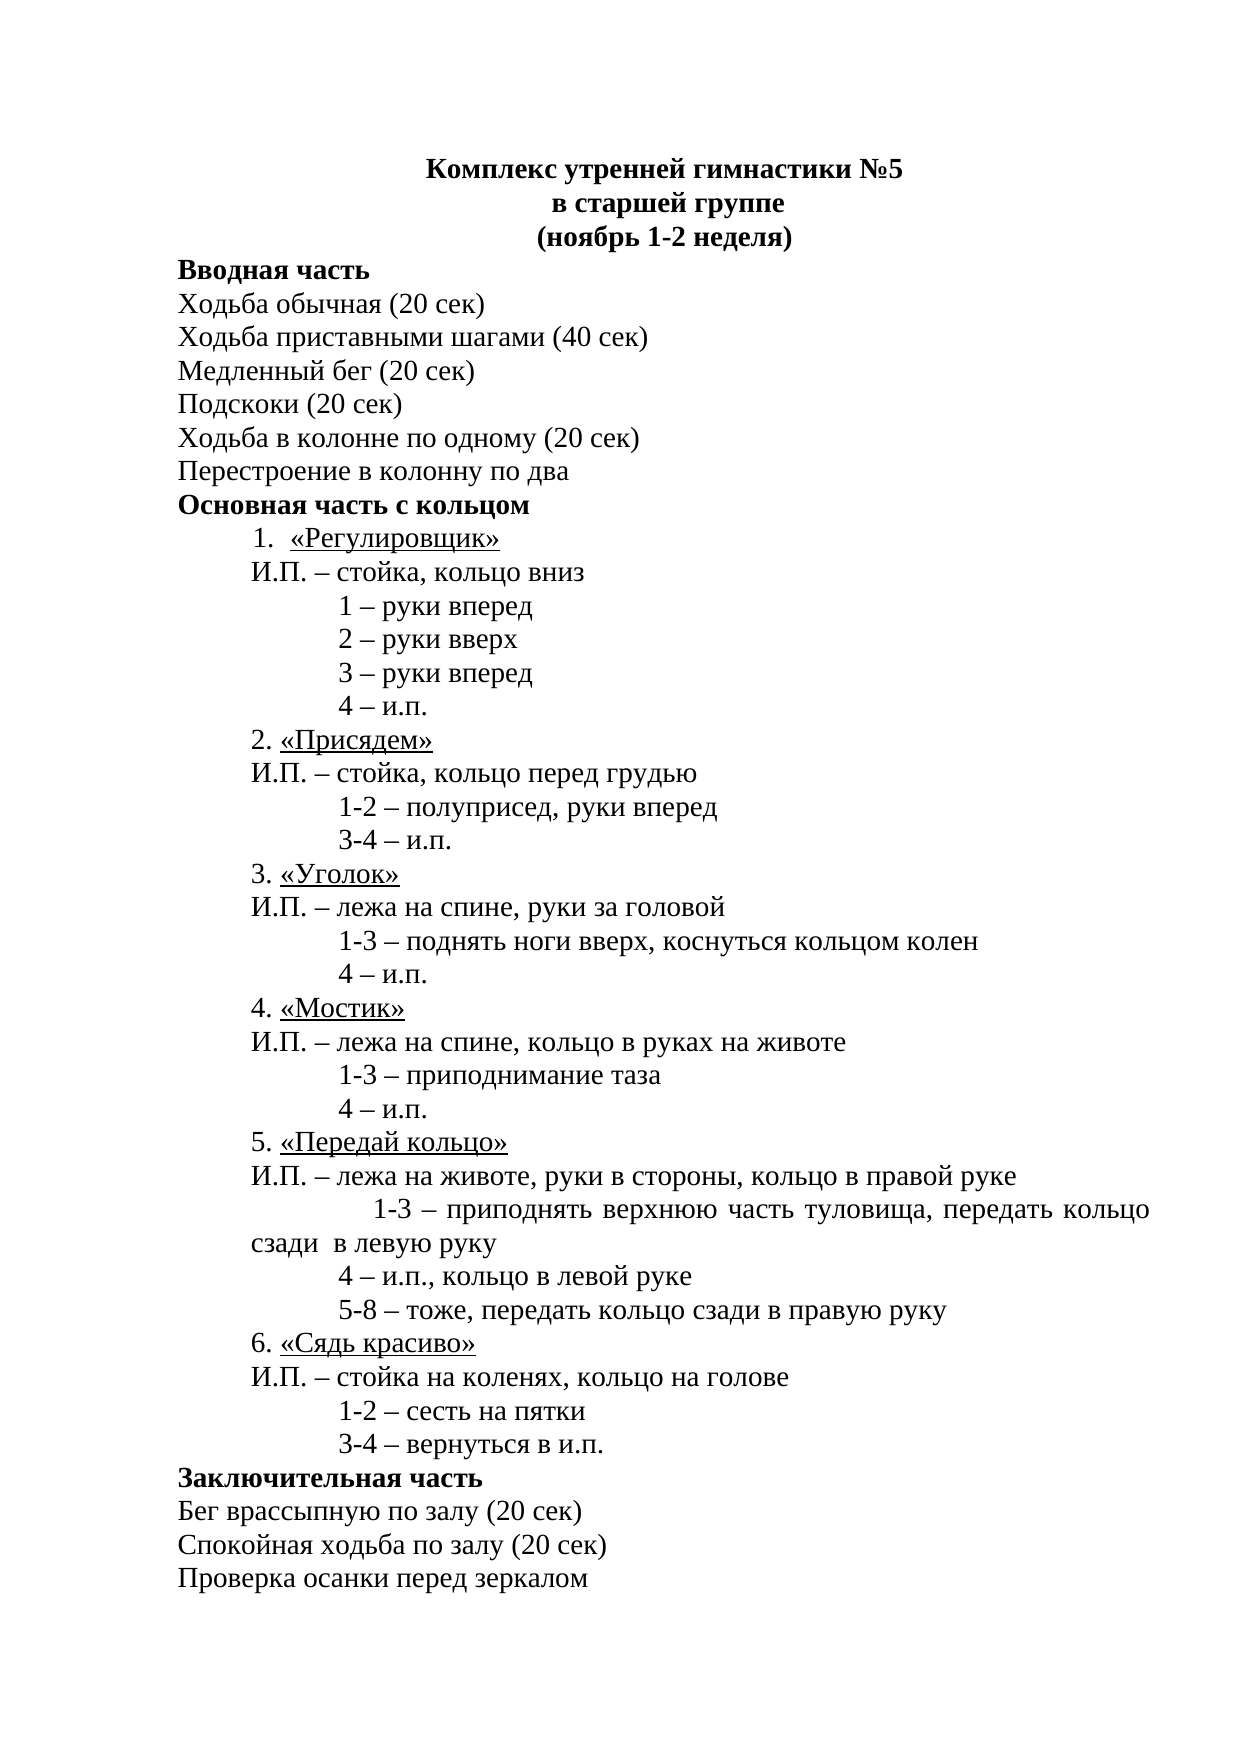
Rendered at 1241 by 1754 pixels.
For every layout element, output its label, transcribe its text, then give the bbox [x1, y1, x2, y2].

text 5. «Передай кольцо» [251, 1124, 1152, 1158]
text (ноябрь 1-2 неделя) [177, 219, 1152, 252]
text 4. «Мостик» [251, 990, 1152, 1024]
text Ходьба в колонне по одному (20 сек) [177, 420, 1152, 453]
text И.П. – стойка, кольцо перед грудью [251, 755, 1152, 789]
text 1-2 – сесть на пятки [251, 1393, 1152, 1426]
text 6. «Сядь красиво» [251, 1326, 1152, 1359]
text 1 – руки вперед [251, 588, 1152, 621]
text Основная часть с кольцом [177, 487, 1152, 521]
text 2 – руки вверх [251, 621, 1152, 655]
text 4 – и.п. [251, 688, 1152, 722]
text Ходьба приставными шагами (40 сек) [177, 319, 1152, 353]
text Комплекс утренней гимнастики №5 [177, 152, 1152, 185]
text 4 – и.п. [251, 1091, 1152, 1124]
text 1-3 – поднять ноги вверх, коснуться кольцом колен [251, 923, 1152, 957]
text в старшей группе [177, 185, 1152, 219]
text 3. «Уголок» [251, 856, 1152, 889]
text Бег врассыпную по залу (20 сек) [177, 1493, 1152, 1527]
text Перестроение в колонну по два [177, 453, 1152, 487]
text Проверка осанки перед зеркалом [177, 1560, 1152, 1594]
text И.П. – лежа на спине, руки за головой [251, 889, 1152, 923]
text 3-4 – вернуться в и.п. [251, 1426, 1152, 1460]
text И.П. – стойка на коленях, кольцо на голове [251, 1359, 1152, 1393]
text И.П. – стойка, кольцо вниз [251, 554, 1152, 588]
text Медленный бег (20 сек) [177, 353, 1152, 386]
text 3 – руки вперед [251, 655, 1152, 688]
text 5-8 – тоже, передать кольцо сзади в правую руку [251, 1292, 1152, 1326]
text 4 – и.п., кольцо в левой руке [251, 1258, 1152, 1292]
text 1-2 – полуприсед, руки вперед [251, 789, 1152, 822]
list «Регулировщик» [252, 521, 1152, 554]
text 1-3 – приподнимание таза [251, 1057, 1152, 1091]
text 4 – и.п. [251, 957, 1152, 990]
text 1-3 – приподнять верхнюю часть туловища, передать кольцо сзади в левую руку [251, 1191, 1152, 1258]
text Спокойная ходьба по залу (20 сек) [177, 1527, 1152, 1560]
text 3-4 – и.п. [251, 822, 1152, 856]
text 2. «Присядем» [251, 722, 1152, 755]
text И.П. – лежа на спине, кольцо в руках на животе [251, 1024, 1152, 1057]
text Ходьба обычная (20 сек) [177, 286, 1152, 319]
text Заключительная часть [177, 1460, 1152, 1493]
text И.П. – лежа на животе, руки в стороны, кольцо в правой руке [251, 1158, 1152, 1191]
text Подскоки (20 сек) [177, 386, 1152, 420]
text Вводная часть [177, 252, 1152, 286]
